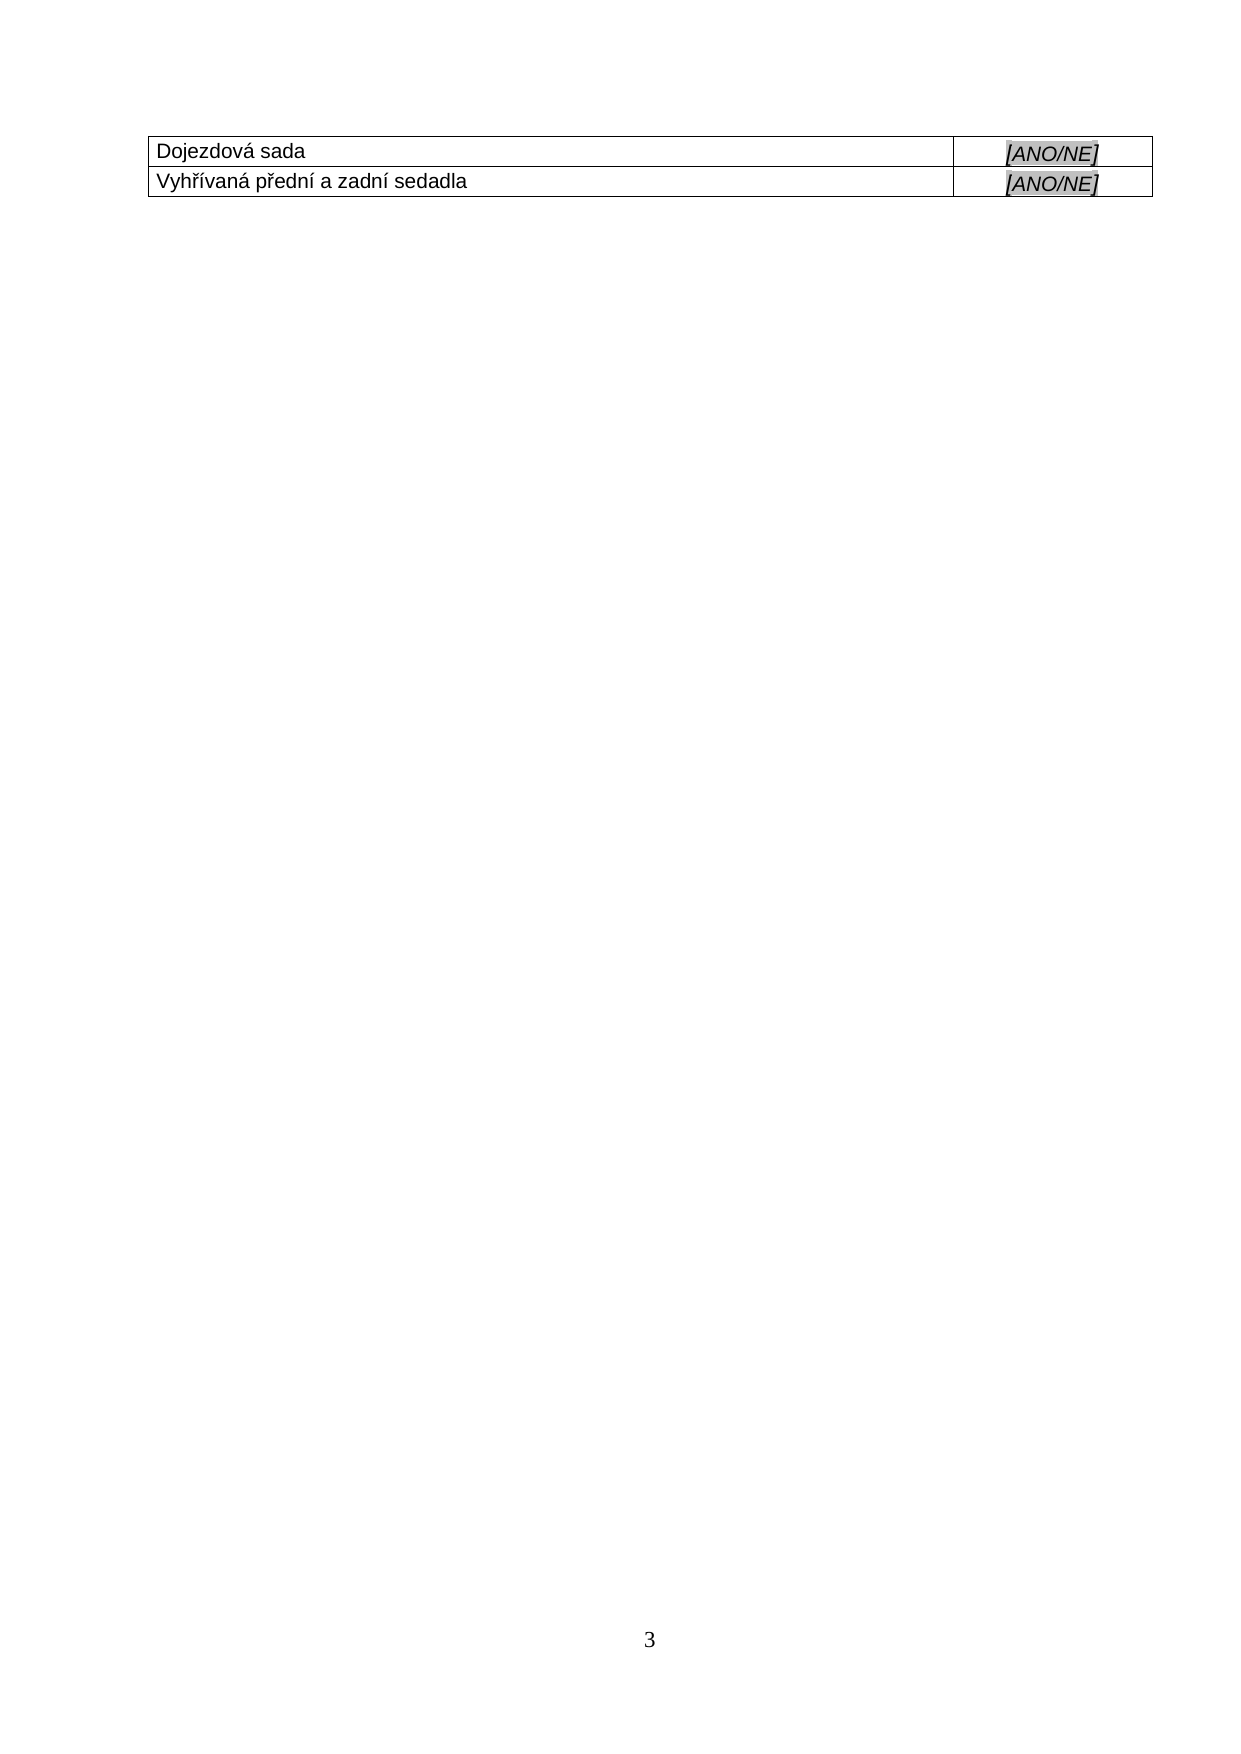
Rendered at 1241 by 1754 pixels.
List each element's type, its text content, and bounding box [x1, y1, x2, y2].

table_cell [ANO/NE] [954, 167, 1152, 196]
table_cell [ANO/NE] [954, 137, 1152, 166]
table_cell Dojezdová sada [149, 137, 953, 166]
table_cell Vyhřívaná přední a zadní sedadla [149, 167, 953, 196]
